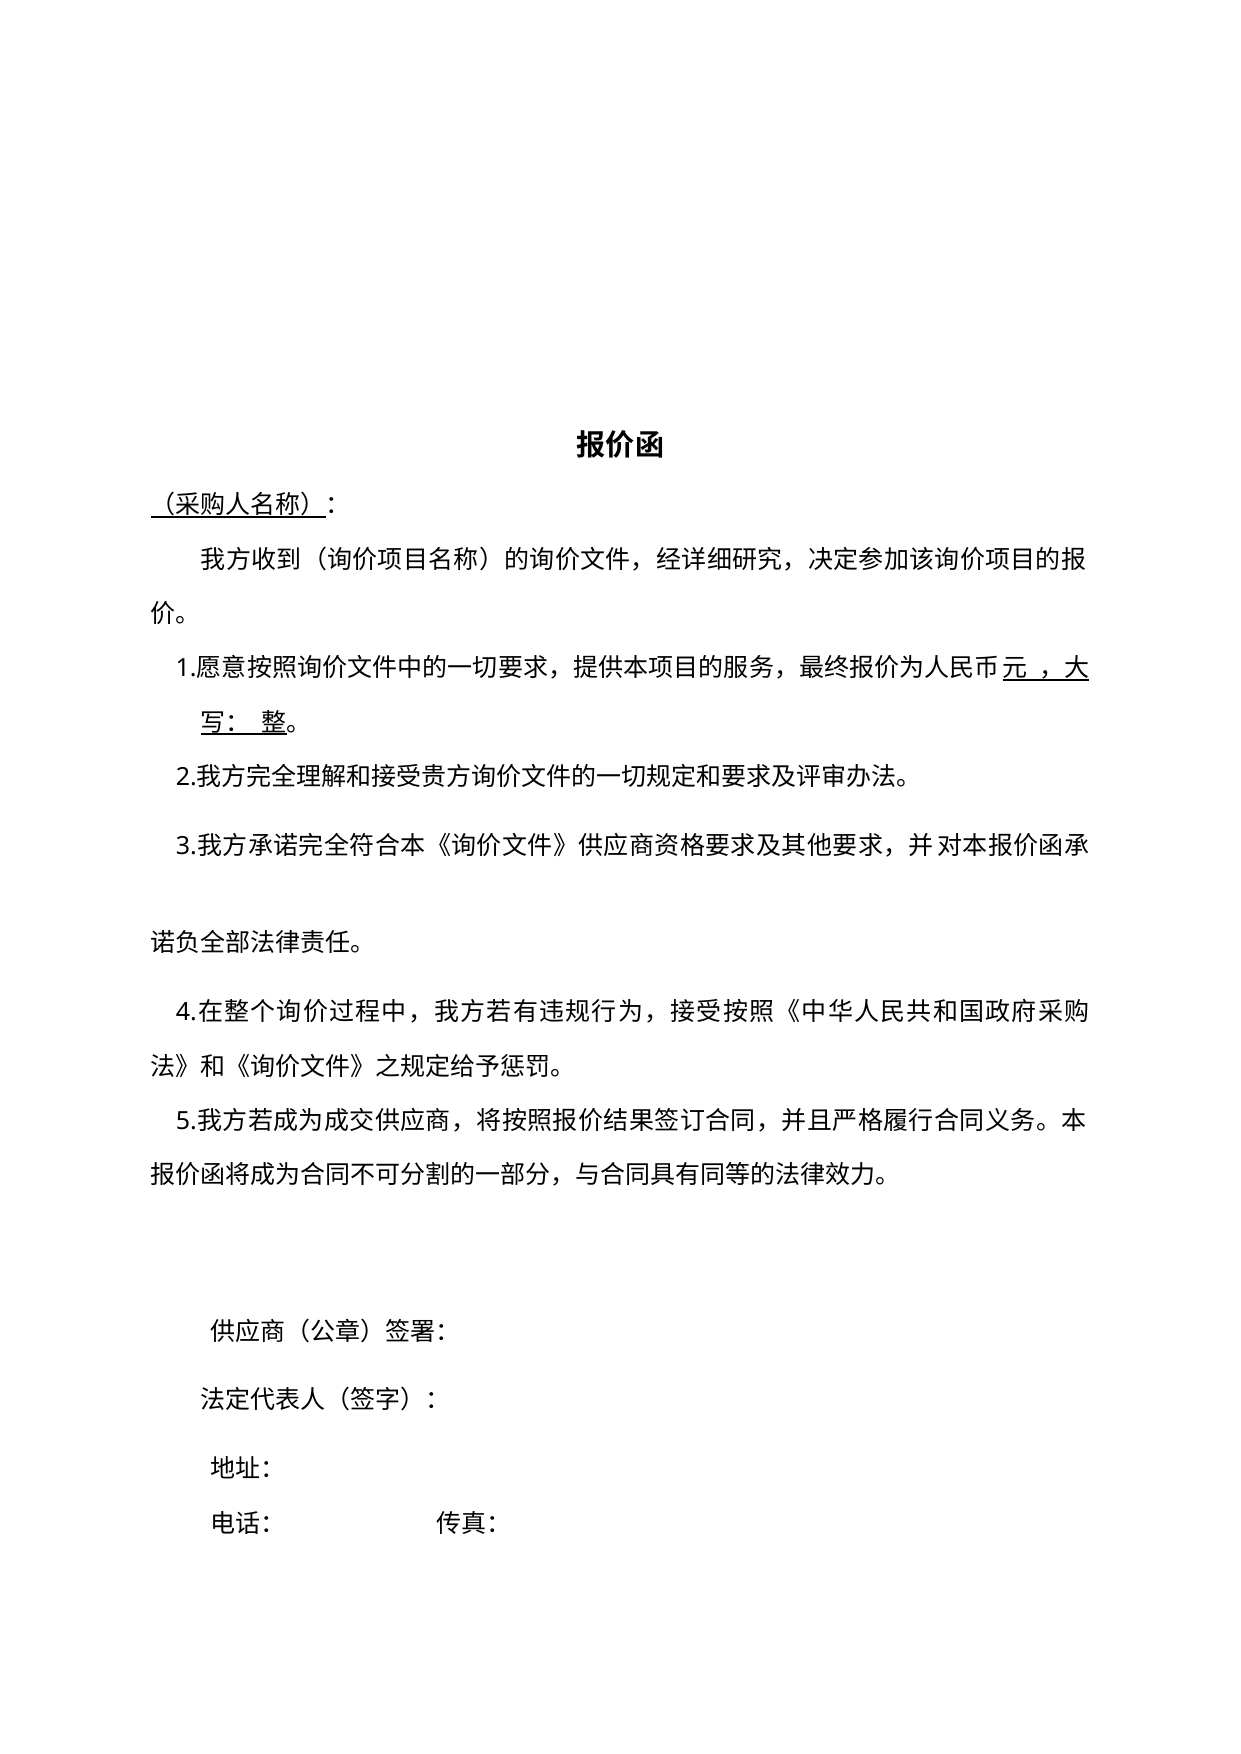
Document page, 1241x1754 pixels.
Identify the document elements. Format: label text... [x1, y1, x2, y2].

text 5.我方若成为成交供应商，将按照报价结果签订合同，并且严格履行合同义务。本报价函将成为合同不可分割的一部分，与合同具有同等的法律效力。 [151, 1100, 1089, 1191]
text 供应商（公章）签署： [151, 1311, 1089, 1347]
text 2.我方完全理解和接受贵方询价文件的一切规定和要求及评审办法。 [151, 757, 1089, 793]
text 1.愿意按照询价文件中的一切要求，提供本项目的服务，最终报价为人民币元 ，大写： 整。 [175, 648, 1089, 738]
text 地址： [151, 1449, 1089, 1485]
text （采购人名称）： [151, 485, 1089, 521]
text 报价函 [151, 421, 1089, 463]
text 电话： 传真： [151, 1503, 1089, 1539]
text 4.在整个询价过程中，我方若有违规行为，接受按照《中华人民共和国政府采购法》和《询价文件》之规定给予惩罚。 [151, 992, 1089, 1082]
text 法定代表人（签字）： [151, 1366, 1089, 1431]
text 我方收到（询价项目名称）的询价文件，经详细研究，决定参加该询价项目的报价。 [151, 539, 1089, 630]
text 3.我方承诺完全符合本《询价文件》供应商资格要求及其他要求，并对本报价函承诺负全部法律责任。 [151, 811, 1089, 973]
